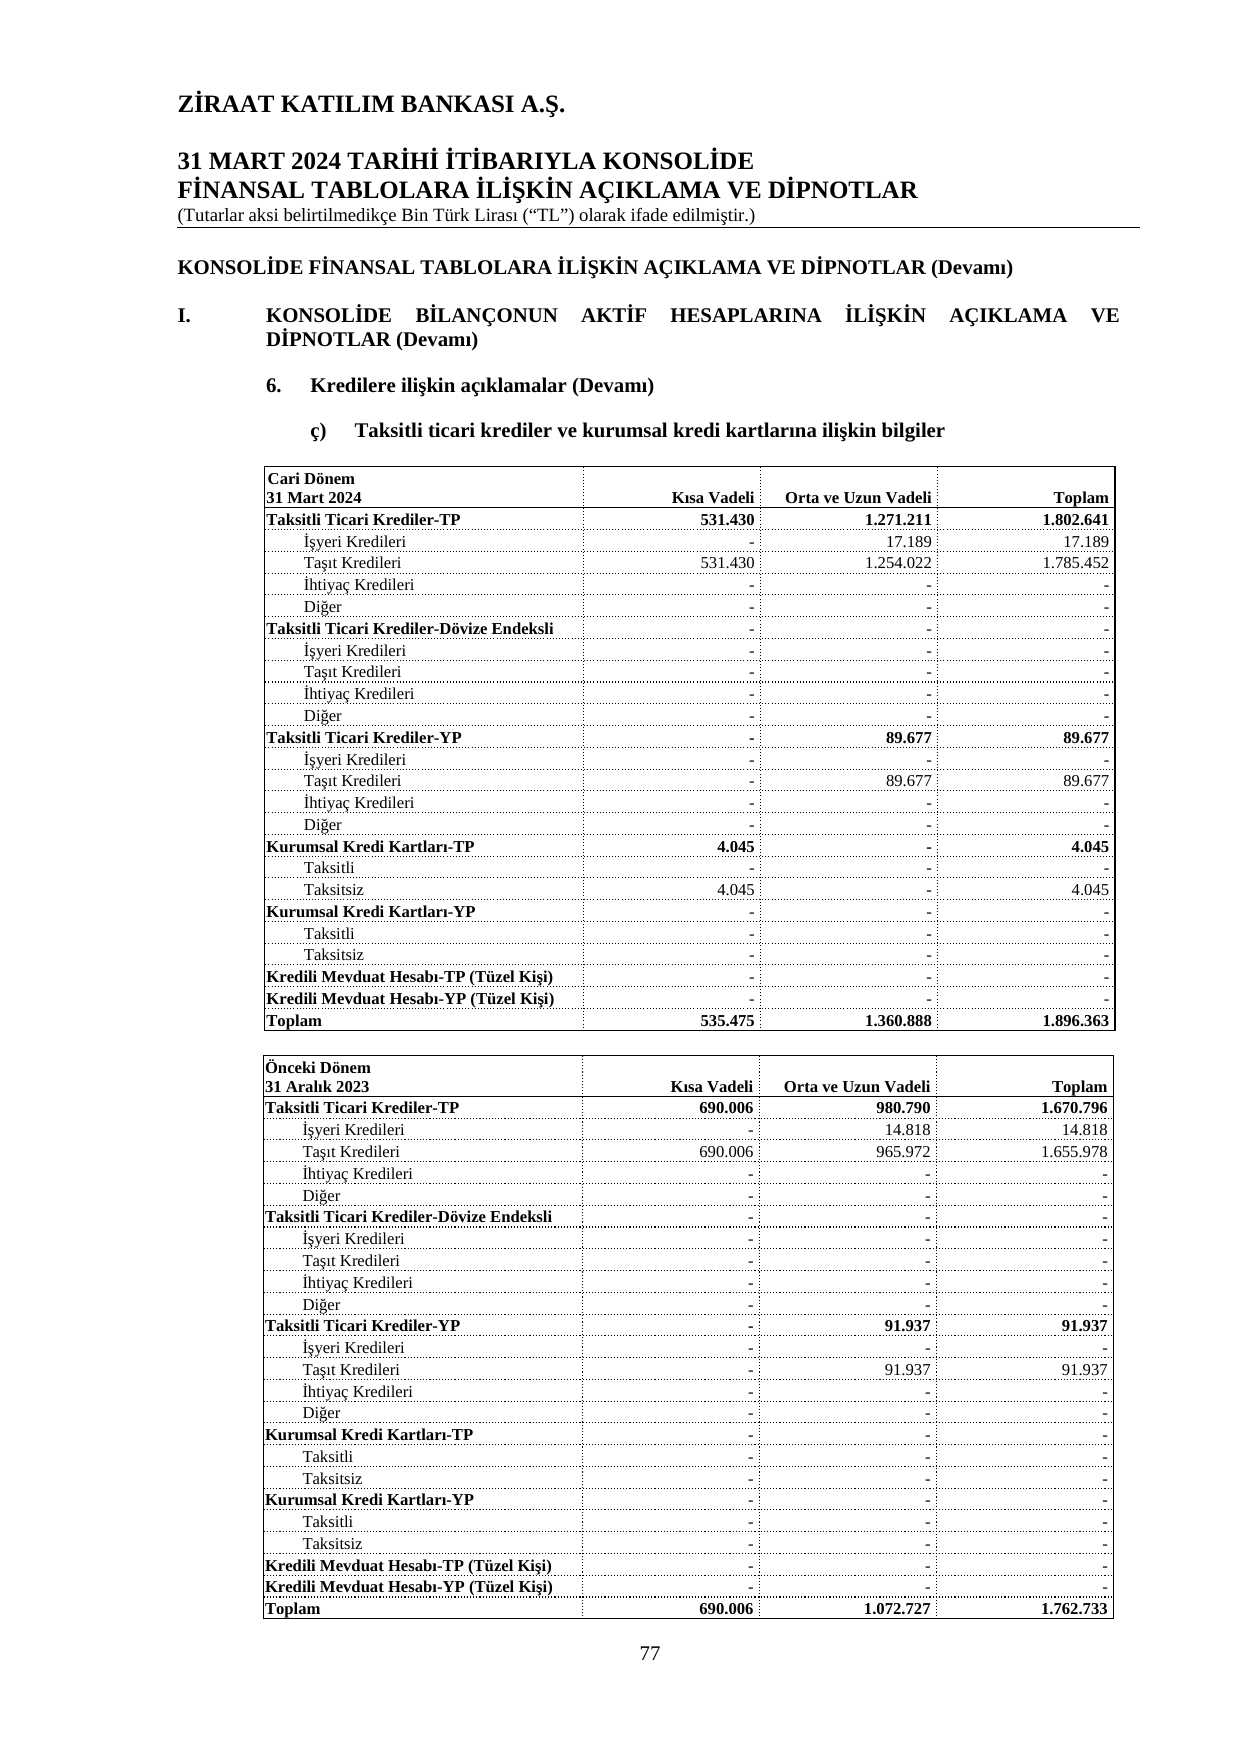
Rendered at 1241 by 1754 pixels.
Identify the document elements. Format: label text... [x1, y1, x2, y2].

text ç) Taksitli ticari krediler ve kurumsal kredi kartlarına ilişkin bilgiler [310, 418, 1120, 442]
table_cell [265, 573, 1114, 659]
text KONSOLİDE FİNANSAL TABLOLARA İLİŞKİN AÇIKLAMA VE DİPNOTLAR (Devamı) [177, 255, 1120, 279]
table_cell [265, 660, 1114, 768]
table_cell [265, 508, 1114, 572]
list Kredilere ilişkin açıklamalar (Devamı) [266, 372, 1122, 397]
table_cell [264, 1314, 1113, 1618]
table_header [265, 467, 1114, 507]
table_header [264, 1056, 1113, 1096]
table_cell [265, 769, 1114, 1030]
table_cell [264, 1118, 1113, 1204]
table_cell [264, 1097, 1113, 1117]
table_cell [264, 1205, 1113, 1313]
text I. KONSOLİDE BİLANÇONUN AKTİF HESAPLARINA İLİŞKİN AÇIKLAMA VE DİPNOTLAR (Devamı) [177, 303, 1120, 351]
